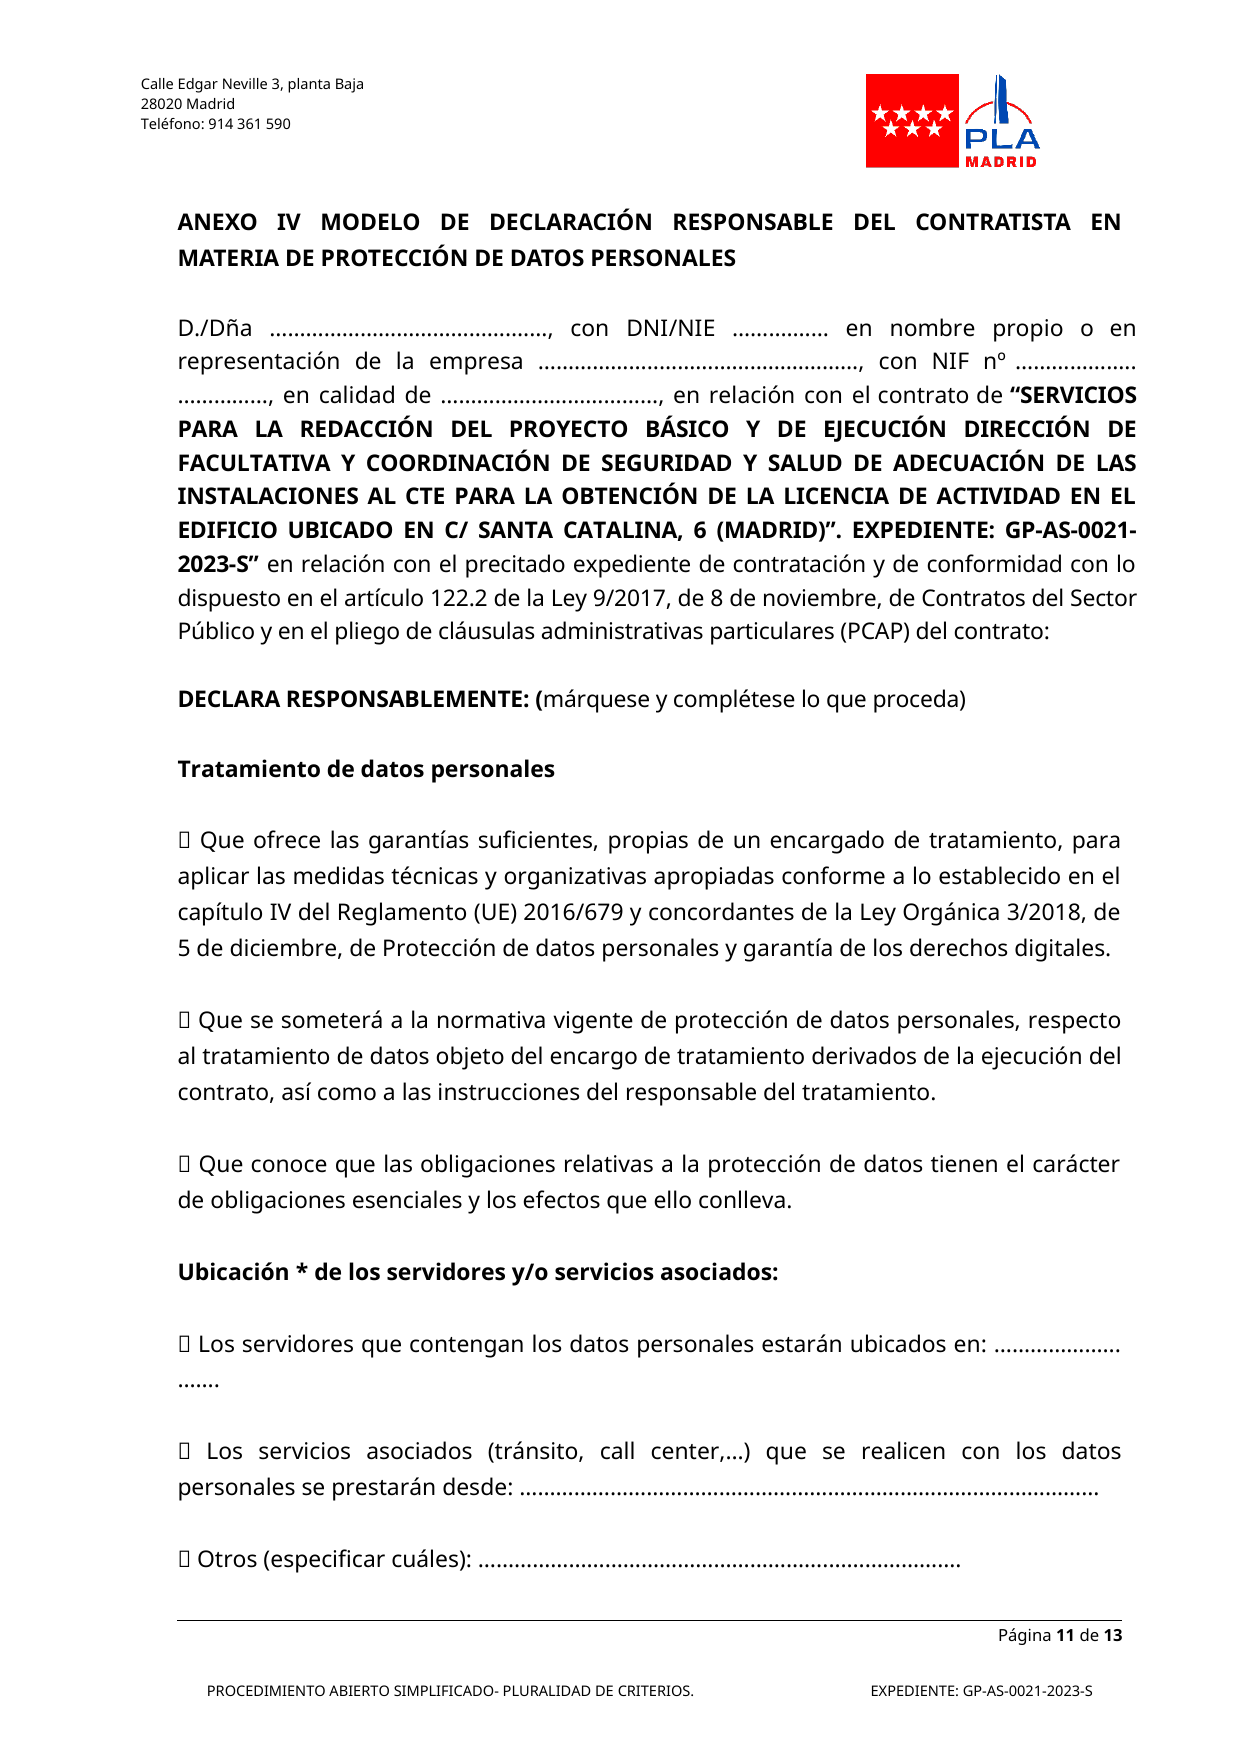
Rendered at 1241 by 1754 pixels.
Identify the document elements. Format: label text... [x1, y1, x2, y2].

text D./Dña …………………………………....…, con DNI/NIE …….……… en nombre propio o en representación de la empresa ………………..……………………………, con NIF nº …………….….……………, en calidad de ………………………...……, en relación con el contrato de “SERVICIOS PARA LA REDACCIÓN DEL PROYECTO BÁSICO Y DE EJECUCIÓN DIRECCIÓN DE FACULTATIVA Y COORDINACIÓN DE SEGURIDAD Y SALUD DE ADECUACIÓN DE LAS INSTALACIONES AL CTE PARA LA OBTENCIÓN DE LA LICENCIA DE ACTIVIDAD EN EL EDIFICIO UBICADO EN C/ SANTA CATALINA, 6 (MADRID)”. EXPEDIENTE: GP-AS-0021-2023-S” en relación con el precitado expediente de contratación y de conformidad con lo dispuesto en el artículo 122.2 de la Ley 9/2017, de 8 de noviembre, de Contratos del Sector Público y en el pliego de cláusulas administrativas particulares (PCAP) del contrato: [177, 312, 1137, 647]
text  Los servidores que contengan los datos personales estarán ubicados en: ………………...……. [177, 1327, 1122, 1395]
text  Los servicios asociados (tránsito, call center,…) que se realicen con los datos personales se prestarán desde: …………………………………………………………………………………… [177, 1435, 1122, 1502]
text Ubicación * de los servidores y/o servicios asociados: [177, 1256, 1122, 1287]
text  Que se someterá a la normativa vigente de protección de datos personales, respecto al tratamiento de datos objeto del encargo de tratamiento derivados de la ejecución del contrato, así como a las instrucciones del responsable del tratamiento. [177, 1004, 1122, 1107]
text DECLARA RESPONSABLEMENTE: (márquese y complétese lo que proceda) [177, 683, 1137, 714]
text Tratamiento de datos personales [177, 752, 1122, 784]
title ANEXO IV MODELO DE DECLARACIÓN RESPONSABLE DEL CONTRATISTA EN MATERIA DE PROTECCIÓN DE DATOS PERSONALES [177, 206, 1122, 273]
text  Que conoce que las obligaciones relativas a la protección de datos tienen el carácter de obligaciones esenciales y los efectos que ello conlleva. [177, 1148, 1122, 1215]
text  Que ofrece las garantías suficientes, propias de un encargado de tratamiento, para aplicar las medidas técnicas y organizativas apropiadas conforme a lo establecido en el capítulo IV del Reglamento (UE) 2016/679 y concordantes de la Ley Orgánica 3/2018, de 5 de diciembre, de Protección de datos personales y garantía de los derechos digitales. [177, 824, 1122, 963]
text  Otros (especificar cuáles): ………………………………………………….…………………. [177, 1543, 1122, 1574]
picture [865, 73, 1042, 168]
